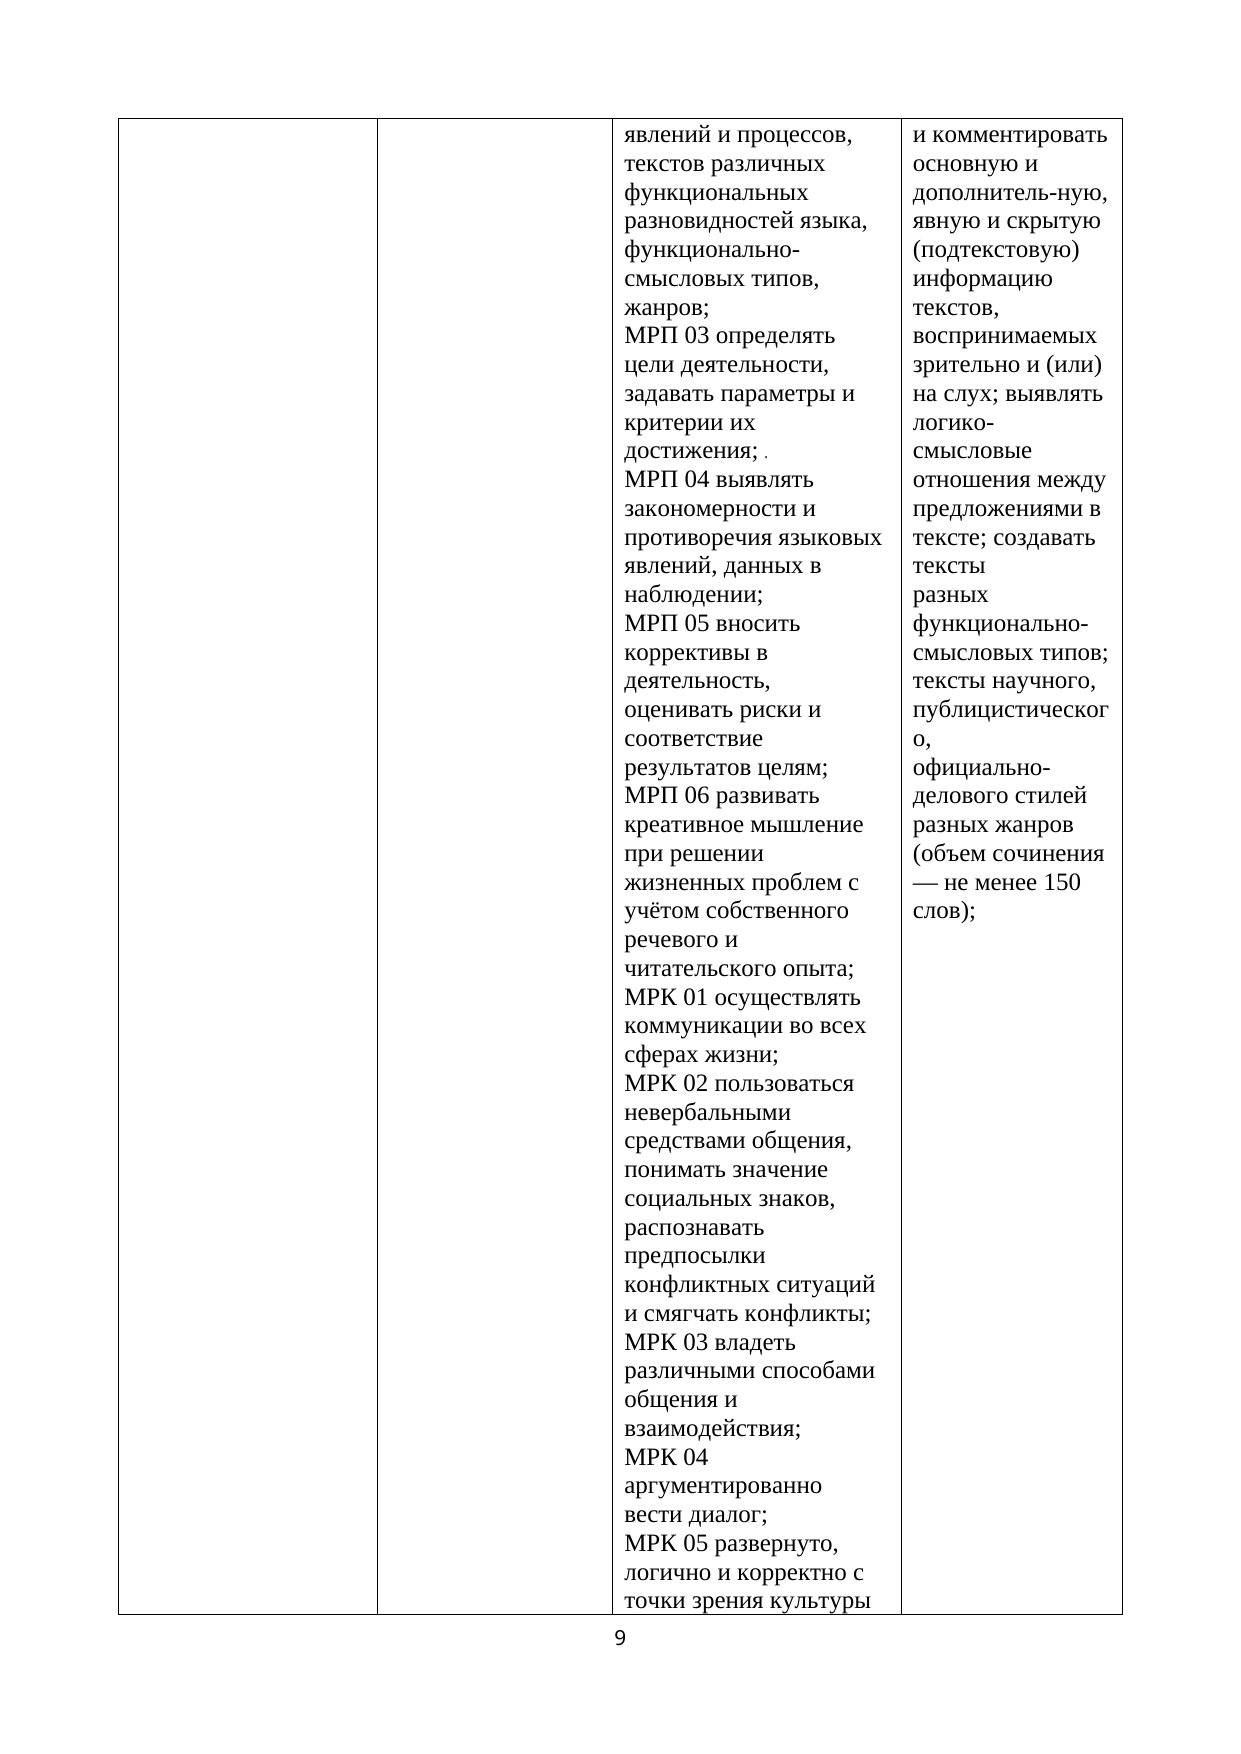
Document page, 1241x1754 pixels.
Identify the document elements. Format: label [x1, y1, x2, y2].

table_cell [378, 119, 612, 1614]
table_cell [119, 119, 377, 1614]
table_cell [613, 119, 901, 1614]
table_cell [902, 119, 1122, 1614]
